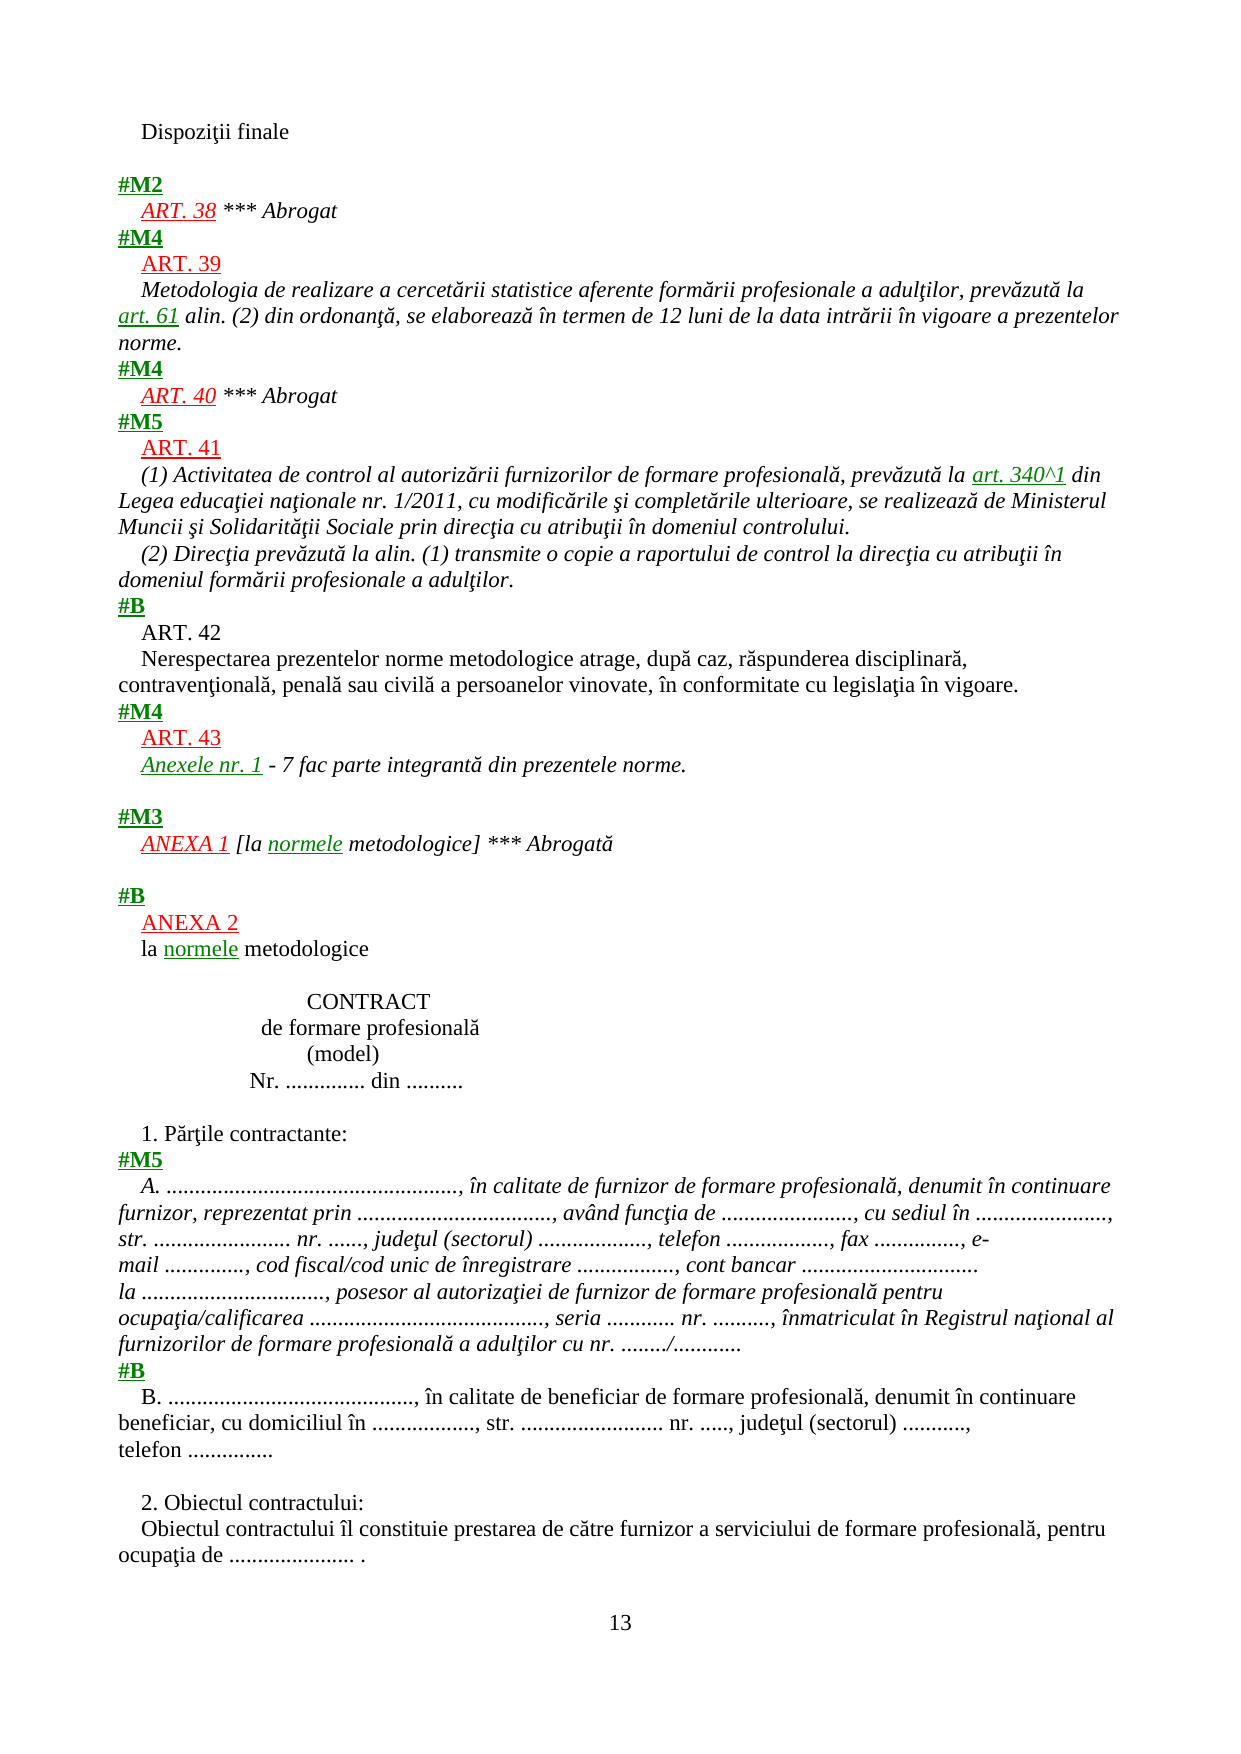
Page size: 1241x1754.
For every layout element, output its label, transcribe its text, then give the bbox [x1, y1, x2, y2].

text #B [118, 1357, 1122, 1383]
text Nr. .............. din .......... [118, 1067, 1122, 1093]
text 1. Părţile contractante: [118, 1119, 1122, 1146]
text ART. 43 [118, 724, 1122, 751]
text (1) Activitatea de control al autorizării furnizorilor de formare profesională, prevăzută la art. 340^1 din Legea educaţiei naţionale nr. 1/2011, cu modificările şi completările ulterioare, se realizează de Ministerul Muncii şi Solidarităţii Sociale prin direcţia cu atribuţii în domeniul controlului. [118, 461, 1122, 540]
text Metodologia de realizare a cercetării statistice aferente formării profesionale a adulţilor, prevăzută la art. 61 alin. (2) din ordonanţă, se elaborează în termen de 12 luni de la data intrării în vigoare a prezentelor norme. [118, 276, 1122, 355]
text #B [118, 882, 1122, 909]
text (2) Direcţia prevăzută la alin. (1) transmite o copie a raportului de control la direcţia cu atribuţii în domeniul formării profesionale a adulţilor. [118, 540, 1122, 592]
text #M4 [118, 223, 1122, 250]
text ART. 39 [118, 250, 1122, 276]
text 2. Obiectul contractului: [118, 1488, 1122, 1515]
text #B [118, 592, 1122, 619]
text de formare profesională [118, 1014, 1122, 1041]
text A. ..................................................., în calitate de furnizor de formare profesională, denumit în continuare furnizor, reprezentat prin .................................., având funcţia de ......................., cu sediul în ......................., str. ........................ nr. ......, judeţul (sectorul) ..................., telefon .................., fax ..............., e-mail .............., cod fiscal/cod unic de înregistrare ................., cont bancar ............................... la ................................, posesor al autorizaţiei de furnizor de formare profesională pentru ocupaţia/calificarea ........................................., seria ............ nr. .........., înmatriculat în Registrul naţional al furnizorilor de formare profesională a adulţilor cu nr. ......../............ [118, 1172, 1122, 1357]
text ANEXA 2 [118, 909, 1122, 935]
text B. ..........................................., în calitate de beneficiar de formare profesională, denumit în continuare beneficiar, cu domiciliul în .................., str. ......................... nr. ....., judeţul (sectorul) ..........., telefon ............... [118, 1383, 1122, 1462]
text #M3 [118, 803, 1122, 830]
text #M2 [118, 171, 1122, 197]
text ART. 38 *** Abrogat [118, 197, 1122, 223]
text CONTRACT [118, 988, 1122, 1014]
text Obiectul contractului îl constituie prestarea de către furnizor a serviciului de formare profesională, pentru ocupaţia de ...................... . [118, 1515, 1122, 1568]
text ART. 42 [118, 619, 1122, 645]
text #M4 [118, 355, 1122, 382]
text #M5 [118, 408, 1122, 434]
text #M4 [118, 698, 1122, 724]
text ART. 41 [118, 434, 1122, 461]
text Nerespectarea prezentelor norme metodologice atrage, după caz, răspunderea disciplinară, contravenţională, penală sau civilă a persoanelor vinovate, în conformitate cu legislaţia în vigoare. [118, 645, 1122, 698]
text ANEXA 1 [la normele metodologice] *** Abrogată [118, 830, 1122, 856]
text la normele metodologice [118, 935, 1122, 961]
text ART. 40 *** Abrogat [118, 382, 1122, 408]
text (model) [118, 1041, 1122, 1067]
text #M5 [118, 1146, 1122, 1172]
text Dispoziţii finale [118, 118, 1122, 144]
text Anexele nr. 1 - 7 fac parte integrantă din prezentele norme. [118, 751, 1122, 777]
